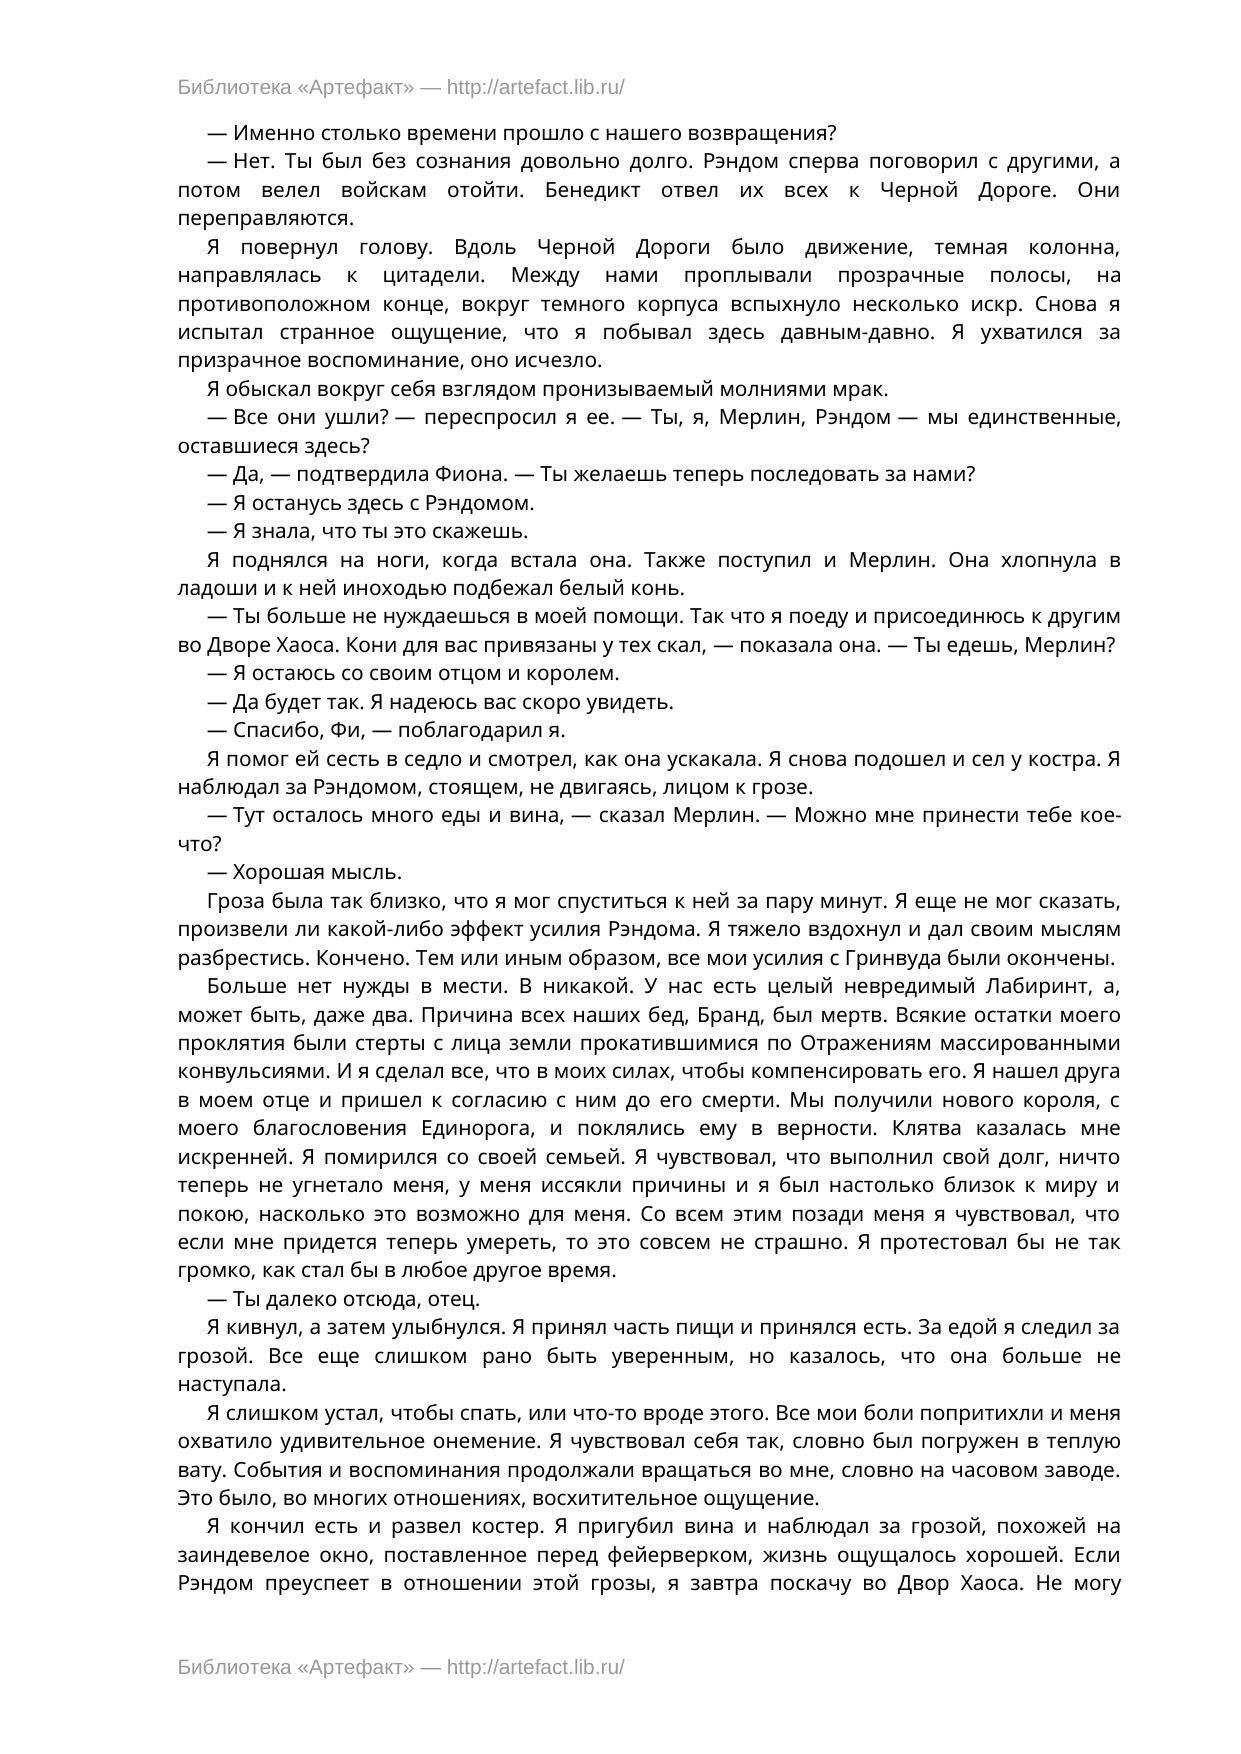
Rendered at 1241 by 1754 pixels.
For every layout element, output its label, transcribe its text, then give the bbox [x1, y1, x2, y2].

text Я слишком устал, чтобы спать, или что-то вроде этого. Все мои боли попритихли и меня охватило удивительное онемение. Я чувствовал себя так, словно был погружен в теплую вату. События и воспоминания продолжали вращаться во мне, словно на часовом заводе. Это было, во многих отношениях, восхитительное ощущение. [177, 1398, 1122, 1512]
text Я кивнул, а затем улыбнулся. Я принял часть пищи и принялся есть. За едой я следил за грозой. Все еще слишком рано быть уверенным, но казалось, что она больше не наступала. [177, 1312, 1122, 1398]
text Я повернул голову. Вдоль Черной Дороги было движение, темная колонна, направлялась к цитадели. Между нами проплывали прозрачные полосы, на противоположном конце, вокруг темного корпуса вспыхнуло несколько искр. Снова я испытал странное ощущение, что я побывал здесь давным-давно. Я ухватился за призрачное воспоминание, оно исчезло. [177, 232, 1122, 374]
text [177, 1512, 1122, 1597]
text — Да, — подтвердила Фиона. — Ты желаешь теперь последовать за нами? [177, 459, 1122, 488]
text — Я знала, что ты это скажешь. [177, 516, 1122, 545]
text — Ты далеко отсюда, отец. [177, 1284, 1122, 1312]
text Гроза была так близко, что я мог спуститься к ней за пару минут. Я еще не мог сказать, произвели ли какой-либо эффект усилия Рэндома. Я тяжело вздохнул и дал своим мыслям разбрестись. Кончено. Тем или иным образом, все мои усилия с Гринвуда были окончены. [177, 886, 1122, 971]
text Я обыскал вокруг себя взглядом пронизываемый молниями мрак. [177, 374, 1122, 402]
text — Именно столько времени прошло с нашего возвращения? [177, 118, 1122, 147]
text — Да будет так. Я надеюсь вас скоро увидеть. [177, 687, 1122, 715]
text Больше нет нужды в мести. В никакой. У нас есть целый невредимый Лабиринт, а, может быть, даже два. Причина всех наших бед, Бранд, был мертв. Всякие остатки моего проклятия были стерты с лица земли прокатившимися по Отражениям массированными конвульсиями. И я сделал все, что в моих силах, чтобы компенсировать его. Я нашел друга в моем отце и пришел к согласию с ним до его смерти. Мы получили нового короля, с моего благословения Единорога, и поклялись ему в верности. Клятва казалась мне искренней. Я помирился со своей семьей. Я чувствовал, что выполнил свой долг, ничто теперь не угнетало меня, у меня иссякли причины и я был настолько близок к миру и покою, насколько это возможно для меня. Со всем этим позади меня я чувствовал, что если мне придется теперь умереть, то это совсем не страшно. Я протестовал бы не так громко, как стал бы в любое другое время. [177, 971, 1122, 1284]
text — Я остаюсь со своим отцом и королем. [177, 658, 1122, 687]
text — Хорошая мысль. [177, 857, 1122, 886]
text — Все они ушли? — переспросил я ее. — Ты, я, Мерлин, Рэндом — мы единственные, оставшиеся здесь? [177, 402, 1122, 459]
text — Нет. Ты был без сознания довольно долго. Рэндом сперва поговорил с другими, а потом велел войскам отойти. Бенедикт отвел их всех к Черной Дороге. Они переправляются. [177, 147, 1122, 232]
text Я помог ей сесть в седло и смотрел, как она ускакала. Я снова подошел и сел у костра. Я наблюдал за Рэндомом, стоящем, не двигаясь, лицом к грозе. [177, 744, 1122, 801]
text — Спасибо, Фи, — поблагодарил я. [177, 715, 1122, 744]
text — Тут осталось много еды и вина, — сказал Мерлин. — Можно мне принести тебе кое-что? [177, 801, 1122, 857]
text Я поднялся на ноги, когда встала она. Также поступил и Мерлин. Она хлопнула в ладоши и к ней иноходью подбежал белый конь. [177, 545, 1122, 602]
text — Я останусь здесь с Рэндомом. [177, 488, 1122, 516]
text — Ты больше не нуждаешься в моей помощи. Так что я поеду и присоединюсь к другим во Дворе Хаоса. Кони для вас привязаны у тех скал, — показала она. — Ты едешь, Мерлин? [177, 602, 1122, 658]
